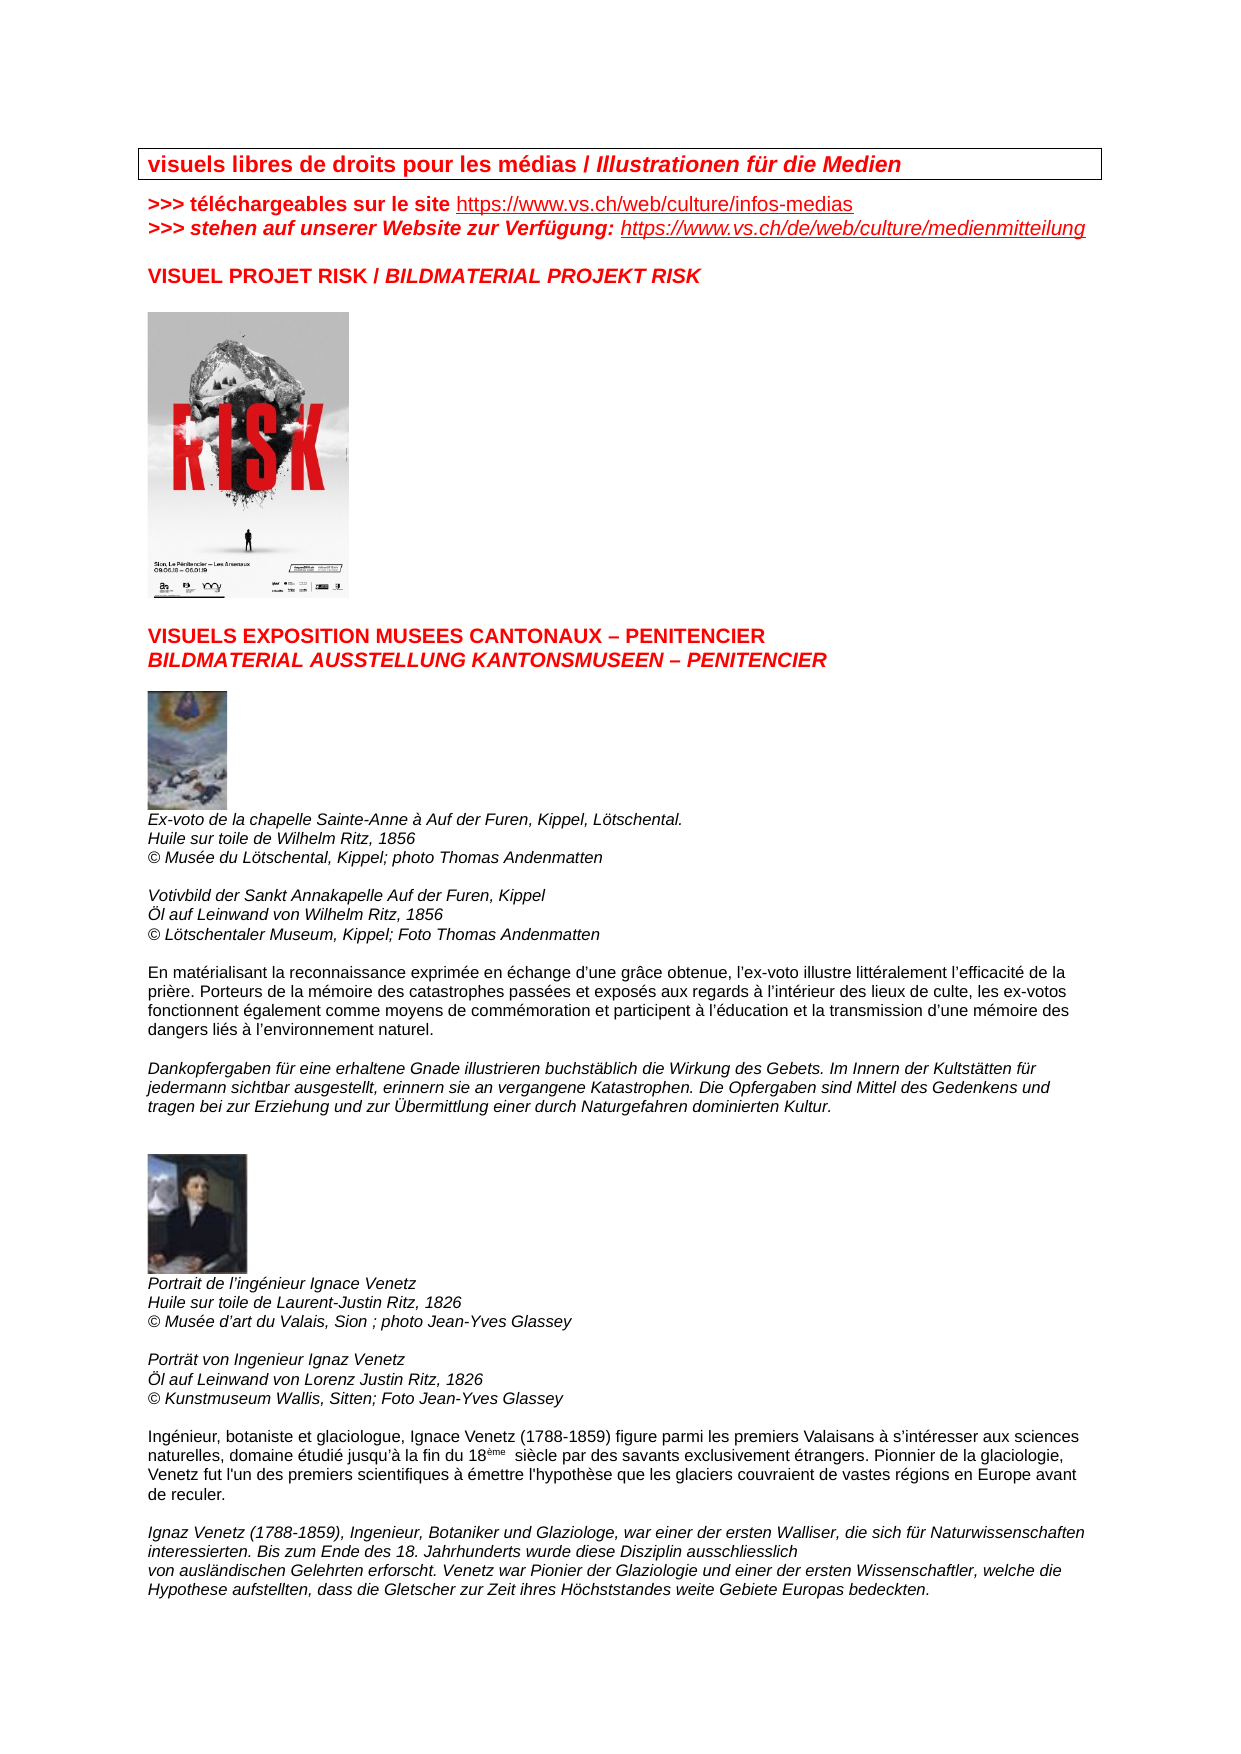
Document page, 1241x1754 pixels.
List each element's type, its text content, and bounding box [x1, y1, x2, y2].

picture [147, 312, 349, 598]
text VISUEL PROJET RISK / BILDMATERIAL PROJEKT RISK [148, 264, 1093, 288]
text >>> stehen auf unserer Website zur Verfügung: https://www.vs.ch/de/web/culture/medienmitteilung [148, 216, 1093, 240]
text © Musée du Lötschental, Kippel; photo Thomas Andenmatten [148, 848, 1093, 867]
text Ingénieur, botaniste et glaciologue, Ignace Venetz (1788-1859) figure parmi les premiers Valaisans à s’intéresser aux sciences naturelles, domaine étudié jusqu’à la fin du 18ème siècle par des savants exclusivement étrangers. Pionnier de la glaciologie, Venetz fut l'un des premiers scientifiques à émettre l'hypothèse que les glaciers couvraient de vastes régions en Europe avant de reculer. [148, 1427, 1093, 1503]
text © Musée d’art du Valais, Sion ; photo Jean-Yves Glassey [148, 1312, 1093, 1331]
text VISUELS EXPOSITION MUSEES CANTONAUX – PENITENCIER [148, 624, 1093, 648]
text BILDMATERIAL AUSSTELLUNG KANTONSMUSEEN – PENITENCIER [148, 648, 1093, 672]
text >>> téléchargeables sur le site https://www.vs.ch/web/culture/infos-medias [148, 192, 1093, 216]
text Ex-voto de la chapelle Sainte-Anne à Auf der Furen, Kippel, Lötschental. [148, 809, 1093, 828]
text jedermann sichtbar ausgestellt, erinnern sie an vergangene Katastrophen. Die Opfergaben sind Mittel des Gedenkens und tragen bei zur Erziehung und zur Übermittlung einer durch Naturgefahren dominierten Kultur. [148, 1078, 1093, 1116]
text Dankopfergaben für eine erhaltene Gnade illustrieren buchstäblich die Wirkung des Gebets. Im Innern der Kultstätten für [148, 1058, 1093, 1078]
picture [147, 691, 228, 810]
text von ausländischen Gelehrten erforscht. Venetz war Pionier der Glaziologie und einer der ersten Wissenschaftler, welche die Hypothese aufstellten, dass die Gletscher zur Zeit ihres Höchststandes weite Gebiete Europas bedeckten. [148, 1561, 1093, 1599]
text Porträt von Ingenieur Ignaz Venetz [148, 1350, 1093, 1369]
text Öl auf Leinwand von Lorenz Justin Ritz, 1826 [148, 1369, 1093, 1388]
text Huile sur toile de Laurent-Justin Ritz, 1826 [148, 1293, 1093, 1312]
text Portrait de l’ingénieur Ignace Venetz [148, 1273, 1093, 1293]
text visuels libres de droits pour les médias / Illustrationen für die Medien [139, 149, 1101, 179]
text Votivbild der Sankt Annakapelle Auf der Furen, Kippel Öl auf Leinwand von Wilhelm Ritz, 1856 © Lötschentaler Museum, Kippel; Foto Thomas Andenmatten [148, 886, 1093, 943]
text Huile sur toile de Wilhelm Ritz, 1856 [148, 828, 1093, 848]
text En matérialisant la reconnaissance exprimée en échange d’une grâce obtenue, l’ex-voto illustre littéralement l’efficacité de la prière. Porteurs de la mémoire des catastrophes passées et exposés aux regards à l’intérieur des lieux de culte, les ex-votos fonctionnent également comme moyens de commémoration et participent à l’éducation et la transmission d’une mémoire des dangers liés à l’environnement naturel. [148, 963, 1093, 1039]
text Ignaz Venetz (1788-1859), Ingenieur, Botaniker und Glaziologe, war einer der ersten Walliser, die sich für Naturwissenschaften interessierten. Bis zum Ende des 18. Jahrhunderts wurde diese Disziplin ausschliesslich [148, 1523, 1093, 1561]
text © Kunstmuseum Wallis, Sitten; Foto Jean-Yves Glassey [148, 1388, 1093, 1408]
picture [147, 1154, 248, 1274]
